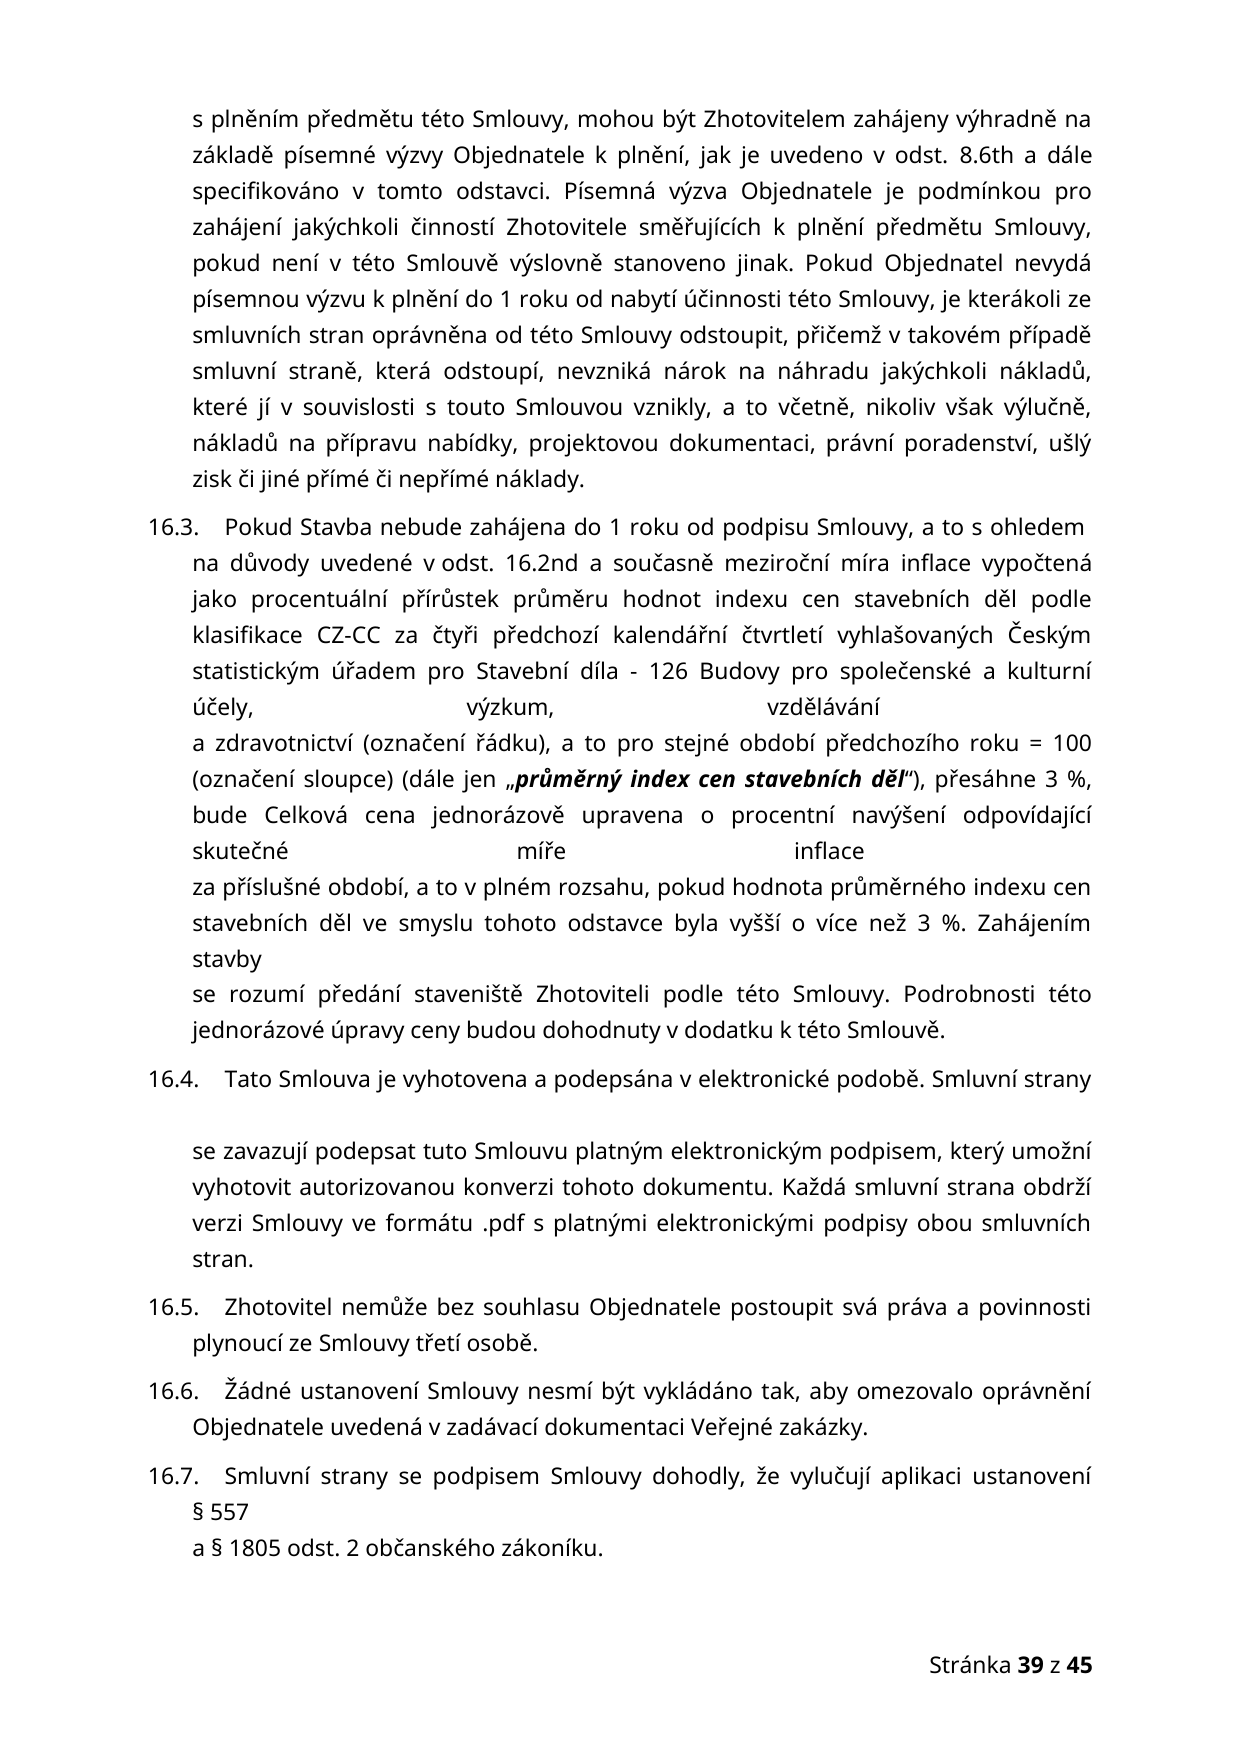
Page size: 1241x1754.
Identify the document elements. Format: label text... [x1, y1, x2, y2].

list Zhotovitel nemůže bez souhlasu Objednatele postoupit svá práva a povinnosti plynoucí ze Smlouvy třetí osobě. [148, 1291, 1093, 1358]
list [148, 103, 1093, 494]
list Tato Smlouva je vyhotovena a podepsána v elektronické podobě. Smluvní strany se zavazují podepsat tuto Smlouvu platným elektronickým podpisem, který umožní vyhotovit autorizovanou konverzi tohoto dokumentu. Každá smluvní strana obdrží verzi Smlouvy ve formátu .pdf s platnými elektronickými podpisy obou smluvních stran. [148, 1063, 1093, 1274]
list Smluvní strany se podpisem Smlouvy dohodly, že vylučují aplikaci ustanovení § 557 a § 1805 odst. 2 občanského zákoníku. [148, 1460, 1093, 1563]
list Pokud Stavba nebude zahájena do 1 roku od podpisu Smlouvy, a to s ohledem na důvody uvedené v odst. 16.2 a současně meziroční míra inflace vypočtená jako procentuální přírůstek průměru hodnot indexu cen stavebních děl podle klasifikace CZ-CC za čtyři předchozí kalendářní čtvrtletí vyhlašovaných Českým statistickým úřadem pro Stavební díla - 126 Budovy pro společenské a kulturní účely, výzkum, vzdělávání a zdravotnictví (označení řádku), a to pro stejné období předchozího roku = 100 (označení sloupce) (dále jen „průměrný index cen stavebních děl“), přesáhne 3 %, bude Celková cena jednorázově upravena o procentní navýšení odpovídající skutečné míře inflace za příslušné období, a to v plném rozsahu, pokud hodnota průměrného indexu cen stavebních děl ve smyslu tohoto odstavce byla vyšší o více než 3 %. Zahájením stavby se rozumí předání staveniště Zhotoviteli podle této Smlouvy. Podrobnosti této jednorázové úpravy ceny budou dohodnuty v dodatku k této Smlouvě. [148, 511, 1093, 1046]
list Žádné ustanovení Smlouvy nesmí být vykládáno tak, aby omezovalo oprávnění Objednatele uvedená v zadávací dokumentaci Veřejné zakázky. [148, 1375, 1093, 1442]
